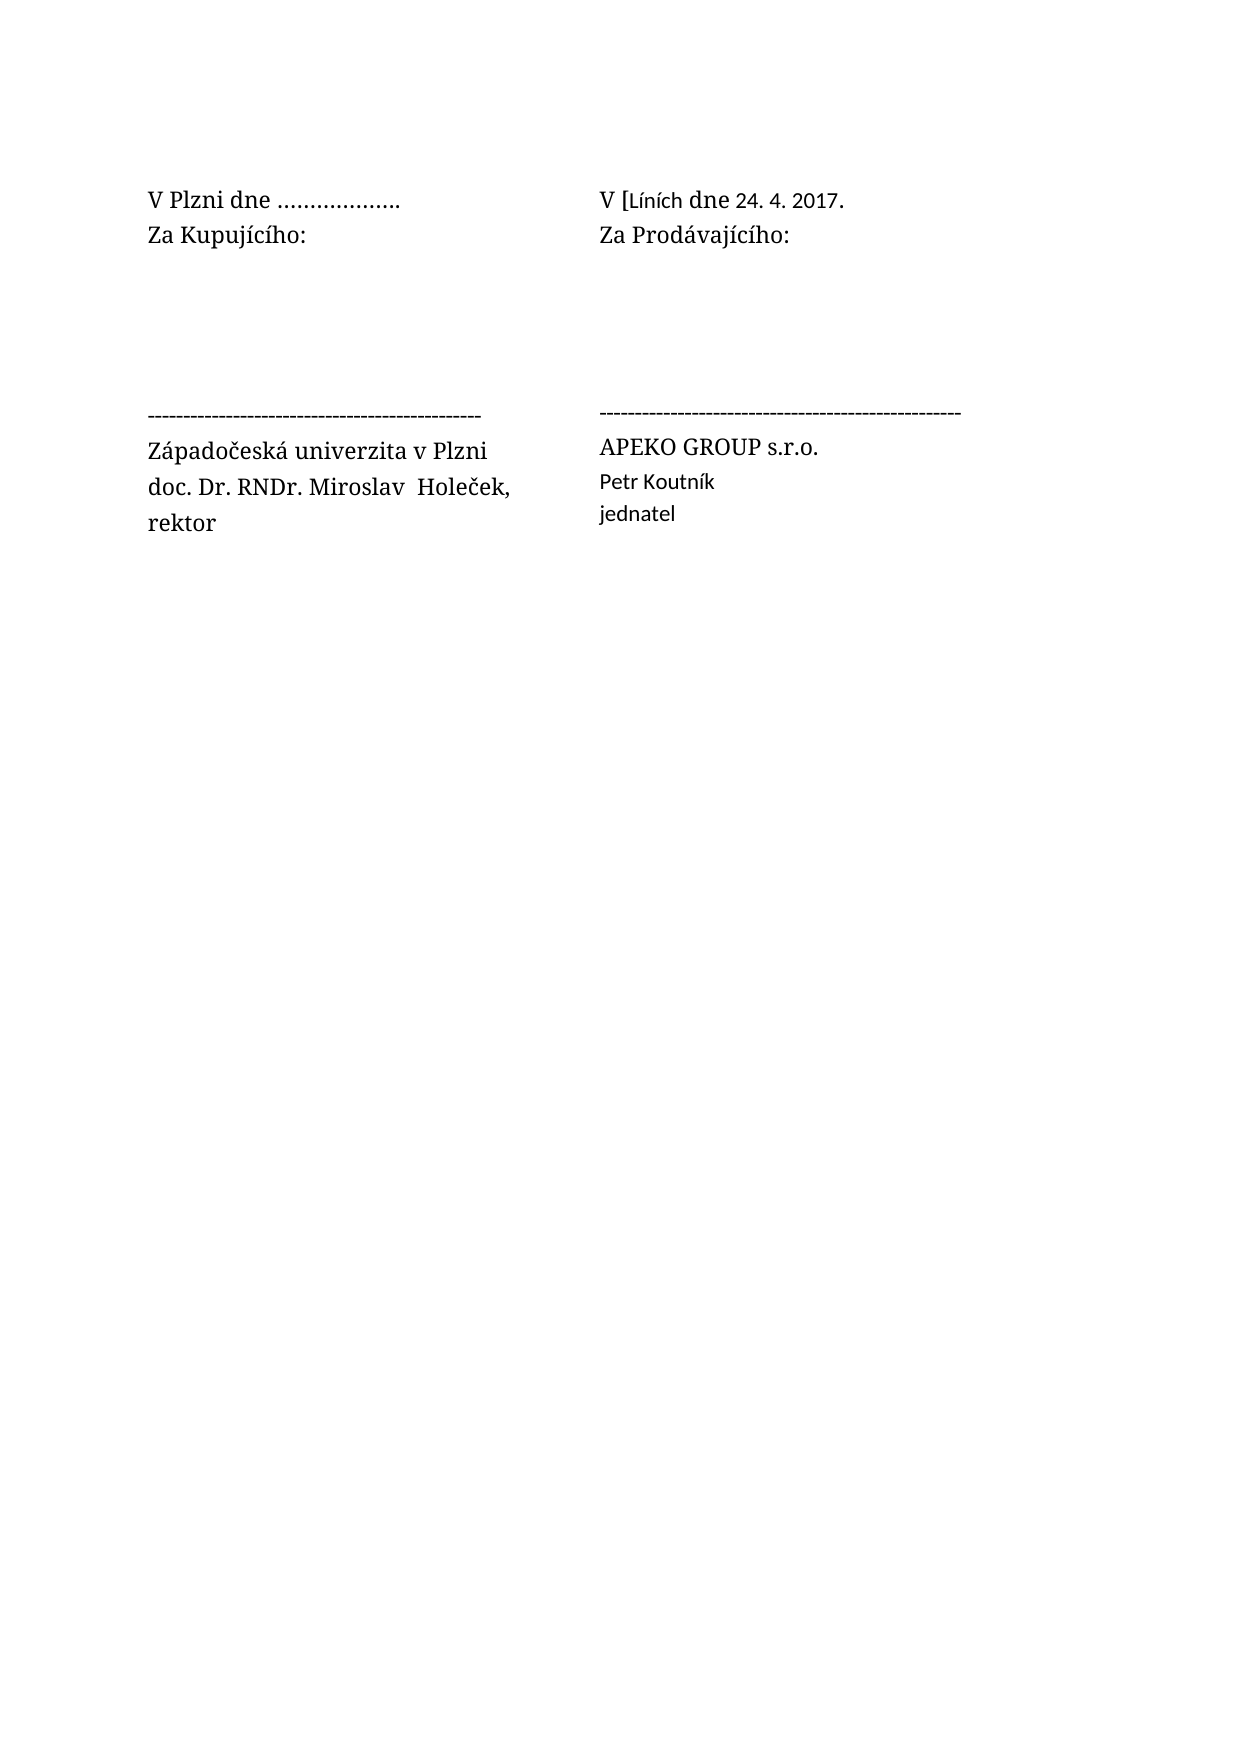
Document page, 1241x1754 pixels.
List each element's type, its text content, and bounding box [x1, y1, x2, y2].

table_header V Plzni dne ………………. Za Kupujícího: ----------------------------------------------- Západočeská univerzita v Plzni doc. Dr. RNDr. Miroslav Holeček, rektor [136, 184, 588, 542]
table_header V [Líních dne 24. 4. 2017. Za Prodávajícího: --------------------------------------------------- APEKO GROUP s.r.o. Petr Koutník jednatel [588, 184, 1040, 542]
